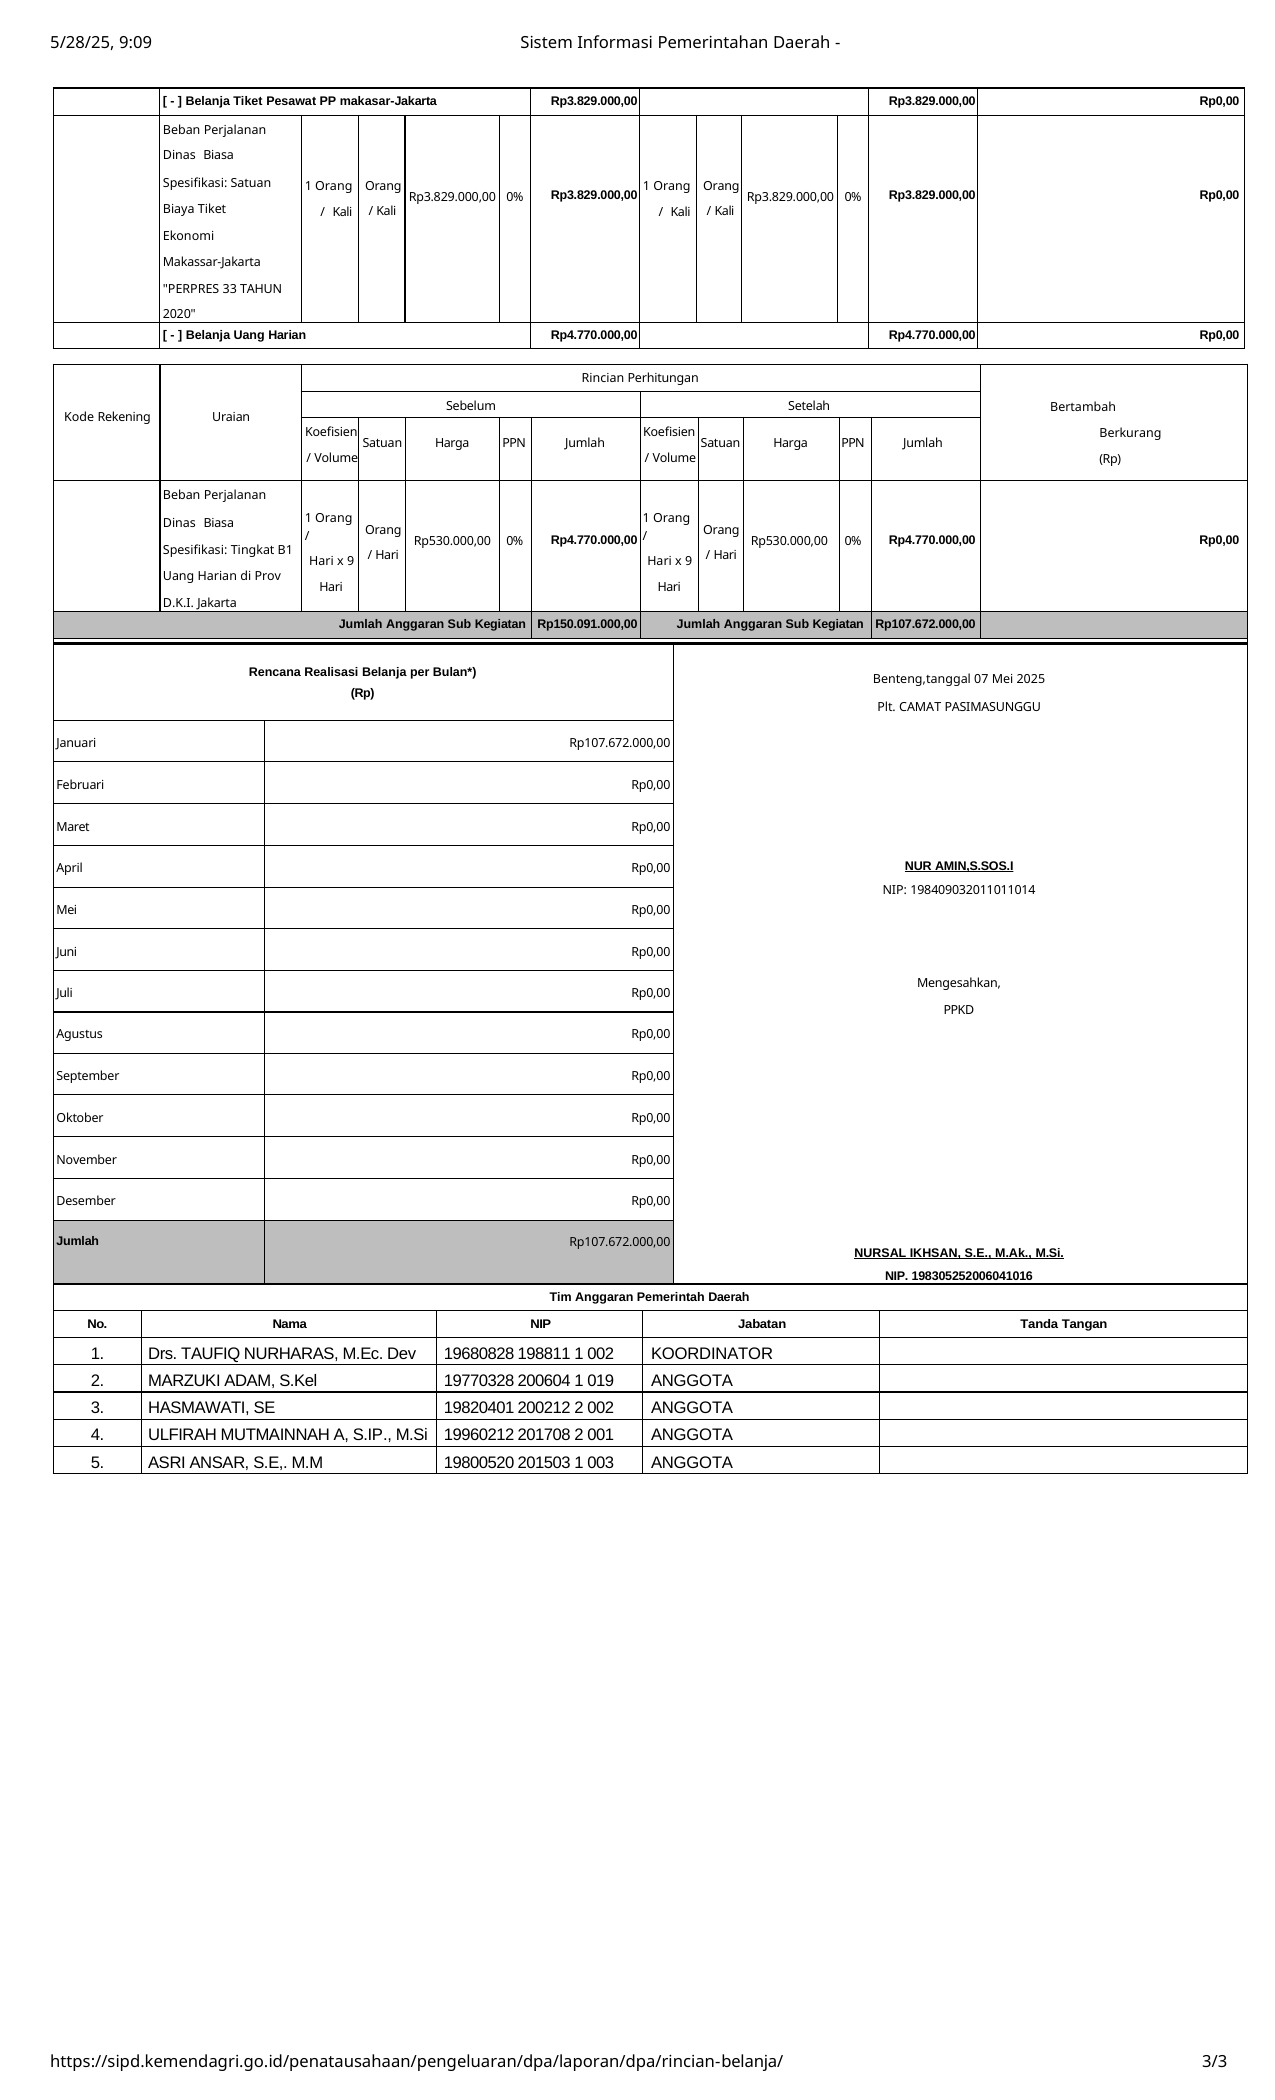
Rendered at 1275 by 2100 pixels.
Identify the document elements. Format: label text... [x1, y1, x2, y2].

table_cell Rp107.672.000,00 [872, 612, 980, 638]
table_cell Mei [54, 888, 264, 928]
table_cell Tanda Tangan [880, 1311, 1247, 1337]
table_cell Oktober [54, 1095, 264, 1136]
table_header Uraian [161, 365, 301, 480]
table_cell Jumlah Anggaran Sub Kegiatan [54, 612, 531, 638]
table_cell November [54, 1137, 264, 1178]
table_cell 4. [54, 1420, 141, 1446]
table_cell Koefisien / Volume [641, 418, 698, 480]
table_cell Rp3.829.000,00 [531, 89, 639, 115]
table_cell Rp3.829.000,00 [531, 116, 639, 322]
table_cell Harga [406, 418, 499, 480]
table_cell [880, 1420, 1247, 1446]
table_cell Orang / Kali [697, 116, 741, 322]
table_cell Rp530.000,00 [744, 481, 839, 611]
table_cell Januari [54, 721, 264, 761]
table_cell [880, 1447, 1247, 1473]
table_cell ANGGOTA [643, 1393, 879, 1419]
table_cell Rp4.770.000,00 [531, 323, 639, 348]
table_cell 0% [838, 116, 868, 322]
table_cell Rp0,00 [265, 1095, 673, 1136]
table_cell PPN [500, 418, 531, 480]
table_cell Rp0,00 [265, 1179, 673, 1220]
table_cell Rp0,00 [265, 762, 673, 803]
table_cell Agustus [54, 1013, 264, 1053]
table_cell Rp3.829.000,00 [869, 116, 977, 322]
table_cell 3. [54, 1393, 141, 1419]
table_cell Rp0,00 [978, 323, 1244, 348]
table_cell Rp530.000,00 [406, 481, 499, 611]
table_cell [ - ] Belanja Tiket Pesawat PP makasar-Jakarta [160, 89, 530, 115]
table_cell HASMAWATI, SE [142, 1393, 436, 1419]
table_cell 1 Orang / Hari x 9 Hari [302, 481, 358, 611]
table_cell Rp0,00 [265, 846, 673, 887]
table_cell Rp4.770.000,00 [872, 481, 980, 611]
table_cell Rencana Realisasi Belanja per Bulan*) (Rp) [54, 645, 673, 720]
table_cell Orang / Kali [359, 116, 404, 322]
table_cell Jumlah [54, 1221, 264, 1283]
table_cell [54, 323, 159, 348]
table_cell 2. [54, 1365, 141, 1391]
table_cell Juli [54, 971, 264, 1011]
table_cell KOORDINATOR [643, 1338, 879, 1364]
table_cell 1 Orang / Hari x 9 Hari [641, 481, 698, 611]
table_cell 1. [54, 1338, 141, 1364]
table_cell NIP [437, 1311, 642, 1337]
table_cell Rp150.091.000,00 [532, 612, 640, 638]
table_cell Rp107.672.000,00 [265, 1221, 673, 1283]
table_cell Sebelum [302, 392, 640, 417]
table_cell Februari [54, 762, 264, 803]
table_cell ULFIRAH MUTMAINNAH A, S.IP., M.Si [142, 1420, 436, 1446]
table_cell Satuan [699, 418, 743, 480]
table_cell [981, 612, 1247, 638]
table_cell Rp0,00 [978, 89, 1244, 115]
table_cell 19770328 200604 1 019 [437, 1365, 642, 1391]
table_cell [880, 1393, 1247, 1419]
table_cell Drs. TAUFIQ NURHARAS, M.Ec. Dev [142, 1338, 436, 1364]
table_cell No. [54, 1311, 141, 1337]
table_cell Maret [54, 804, 264, 845]
table_cell Koefisien / Volume [302, 418, 358, 480]
table_cell Rp4.770.000,00 [532, 481, 640, 611]
table_cell Rp0,00 [265, 888, 673, 928]
table_cell [ - ] Belanja Uang Harian [160, 323, 530, 348]
table_cell 19960212 201708 2 001 [437, 1420, 642, 1446]
table_cell September [54, 1054, 264, 1094]
table_cell Orang / Hari [699, 481, 743, 611]
table_cell 0% [840, 481, 871, 611]
table_cell [640, 89, 868, 115]
table_cell [54, 89, 159, 115]
table_cell Rp0,00 [265, 804, 673, 845]
table_cell Rp107.672.000,00 [265, 721, 673, 761]
table_cell 0% [500, 116, 530, 322]
table_cell 19820401 200212 2 002 [437, 1393, 642, 1419]
table_cell Setelah [641, 392, 980, 417]
table_cell Tim Anggaran Pemerintah Daerah [54, 1285, 1247, 1310]
table_cell 5. [54, 1447, 141, 1473]
table_cell Juni [54, 929, 264, 969]
table_cell ANGGOTA [643, 1365, 879, 1391]
table_cell Rp3.829.000,00 [406, 116, 499, 322]
table_cell MARZUKI ADAM, S.Kel [142, 1365, 436, 1391]
table_cell [54, 481, 159, 611]
table_cell Nama [142, 1311, 436, 1337]
table_cell [880, 1365, 1247, 1391]
table_cell Satuan [359, 418, 405, 480]
table_cell April [54, 846, 264, 887]
table_cell ASRI ANSAR, S.E,. M.M [142, 1447, 436, 1473]
table_cell Rp0,00 [265, 1137, 673, 1178]
table_cell ANGGOTA [643, 1420, 879, 1446]
table_cell Rp4.770.000,00 [869, 323, 977, 348]
table_cell 19800520 201503 1 003 [437, 1447, 642, 1473]
table_cell Rp0,00 [265, 971, 673, 1011]
table_cell 1 Orang / Kali [640, 116, 696, 322]
table_cell Harga [744, 418, 839, 480]
table_cell [640, 323, 868, 348]
table_cell Jumlah Anggaran Sub Kegiatan [641, 612, 871, 638]
table_cell Rp3.829.000,00 [742, 116, 837, 322]
table_cell Rp0,00 [981, 481, 1247, 611]
table_header Bertambah Berkurang (Rp) [981, 365, 1247, 480]
table_cell Rp0,00 [978, 116, 1244, 322]
table_cell Orang / Hari [359, 481, 405, 611]
table_header Kode Rekening [54, 365, 159, 480]
table_cell 19680828 198811 1 002 [437, 1338, 642, 1364]
table_cell Desember [54, 1179, 264, 1220]
table_cell Jabatan [643, 1311, 879, 1337]
table_cell Rp0,00 [265, 1054, 673, 1094]
table_cell [880, 1338, 1247, 1364]
table_cell Rp0,00 [265, 1013, 673, 1053]
table_cell ANGGOTA [643, 1447, 879, 1473]
table_cell Rp3.829.000,00 [869, 89, 977, 115]
table_cell 0% [500, 481, 531, 611]
table_cell PPN [840, 418, 871, 480]
table_cell Beban Perjalanan Dinas Biasa Spesifikasi: Satuan Biaya Tiket Ekonomi Makassar-Jakarta "PERPRES 33 TAHUN 2020" [160, 116, 301, 322]
table_cell 1 Orang / Kali [302, 116, 358, 322]
table_header Rincian Perhitungan [302, 365, 980, 391]
table_cell Rp0,00 [265, 929, 673, 969]
table_cell Benteng,tanggal 07 Mei 2025 Plt. CAMAT PASIMASUNGGU NUR AMIN,S.SOS.I NIP: 198409032011011014 Mengesahkan, PPKD NURSAL IKHSAN, S.E., M.Ak., M.Si. NIP. 198305252006041016 [674, 645, 1247, 1283]
table_cell Beban Perjalanan Dinas Biasa Spesifikasi: Tingkat B1 Uang Harian di Prov D.K.I. Jakarta [161, 481, 301, 611]
table_cell [54, 116, 159, 322]
table_cell Jumlah [532, 418, 640, 480]
table_cell Jumlah [872, 418, 980, 480]
